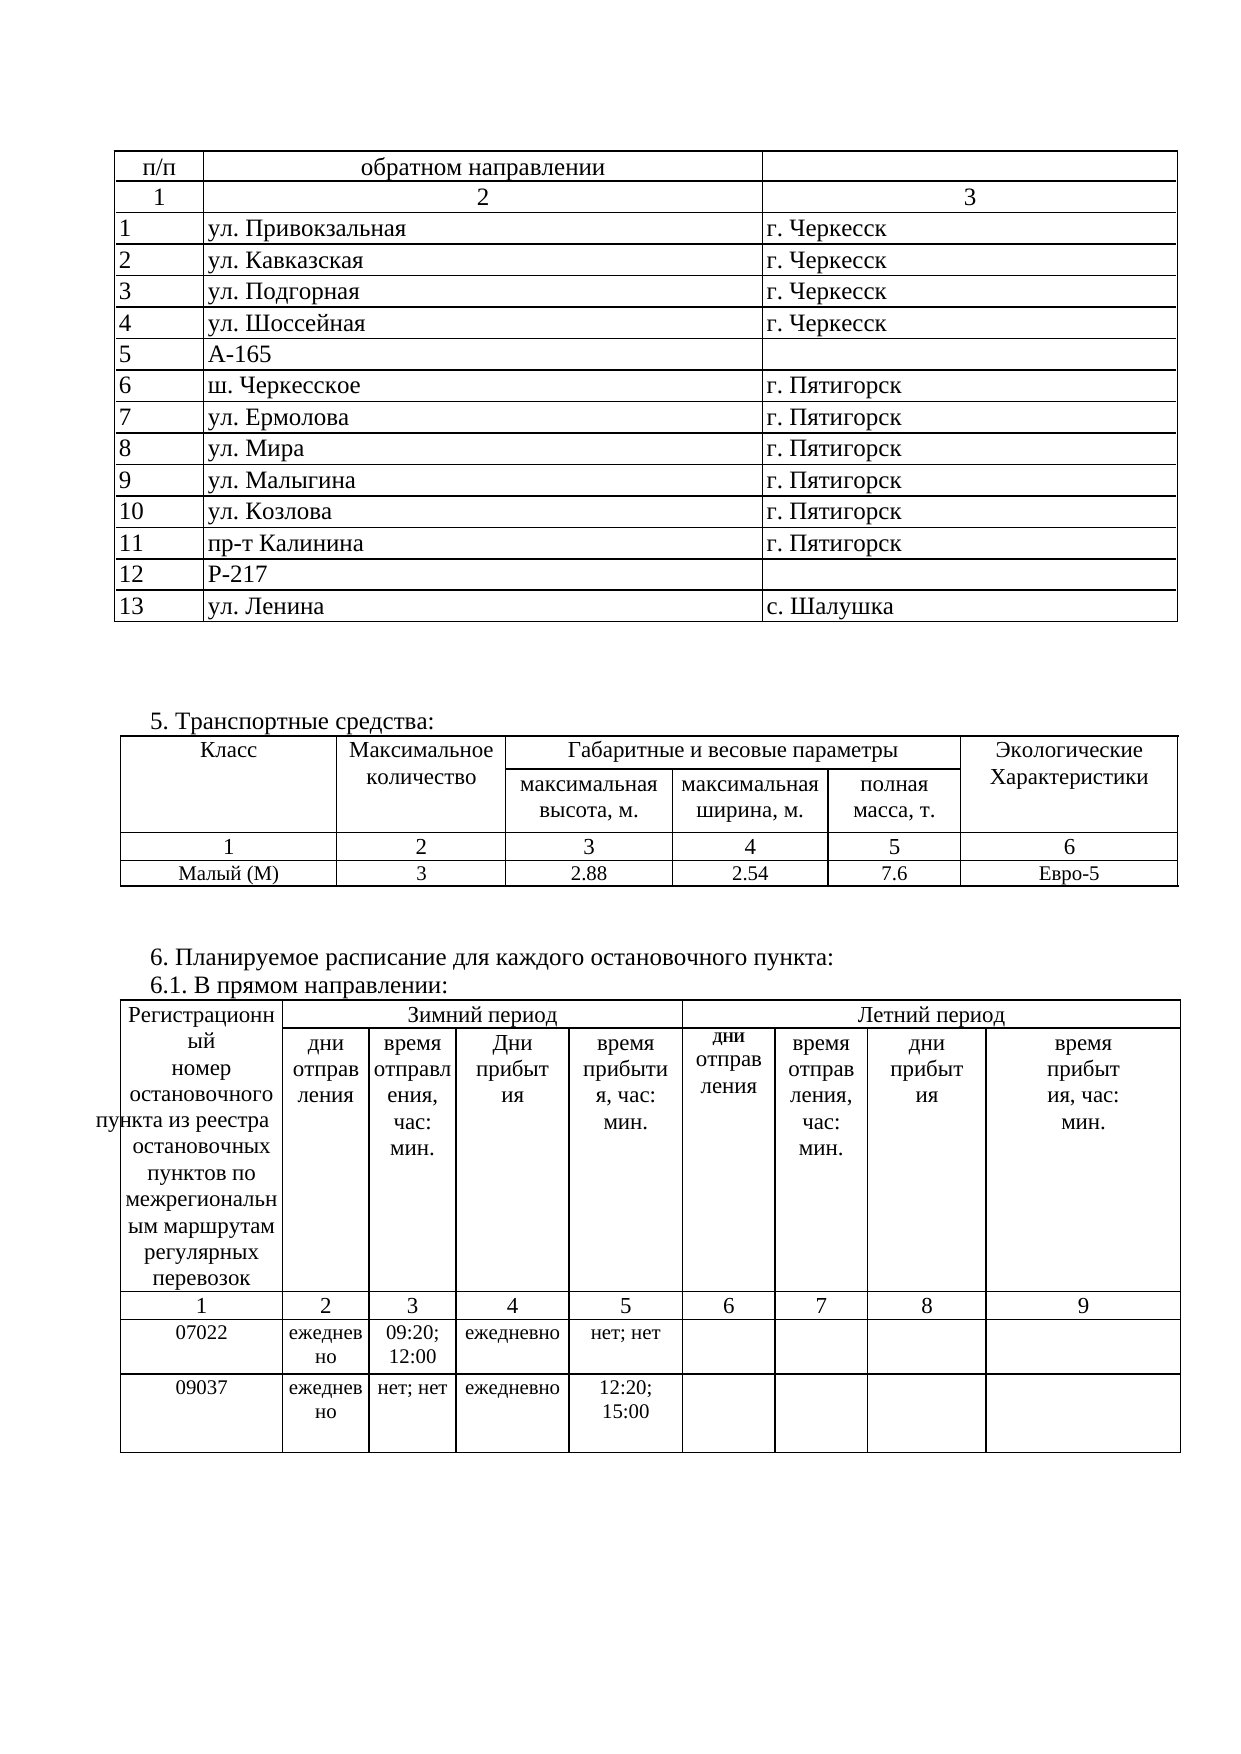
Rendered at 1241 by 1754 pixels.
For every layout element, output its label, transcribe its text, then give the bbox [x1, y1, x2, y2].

table_cell максимальная высота, м. [506, 770, 672, 832]
table_cell дни прибыт ия [868, 1029, 985, 1291]
table_cell 8 [115, 433, 203, 463]
table_cell 1 [115, 213, 203, 243]
table_cell максимальная ширина, м. [673, 770, 827, 832]
table_cell ул. Привокзальная [204, 213, 762, 243]
table_cell г. Черкесск [763, 212, 1177, 243]
table_cell 12 [115, 559, 203, 589]
table_header Экологические Характеристики [961, 737, 1177, 832]
table_cell с. Шалушка [763, 589, 1177, 621]
table_header Габаритные и весовые параметры [506, 737, 960, 768]
table_cell 09:20; 12:00 [370, 1320, 455, 1373]
table_cell ш. Черкесское [204, 371, 762, 401]
table_cell 3 [763, 180, 1177, 212]
table_cell 6 [683, 1292, 774, 1319]
table_cell [987, 1320, 1180, 1373]
table_cell 1 [121, 1292, 282, 1319]
table_cell 10 [115, 496, 203, 526]
table_cell 3 [115, 276, 203, 306]
table_cell г. Пятигорск [763, 432, 1177, 463]
table_cell 09037 [121, 1375, 282, 1451]
table_cell г. Пятигорск [763, 401, 1177, 432]
table_cell 8 [868, 1292, 985, 1319]
table_cell 11 [115, 528, 203, 558]
table_cell 9 [115, 465, 203, 495]
table_header Зимний период [283, 1001, 682, 1027]
table_cell полная масса, т. [829, 770, 960, 832]
table_cell 4 [457, 1292, 568, 1319]
table_cell 2 [283, 1292, 368, 1319]
table_cell [683, 1375, 774, 1451]
table_cell А-165 [204, 339, 762, 369]
table_cell г. Пятигорск [763, 464, 1177, 495]
table_cell 6 [115, 370, 203, 401]
table_cell ежедневно [457, 1375, 568, 1451]
table_cell ул. Шоссейная [204, 308, 762, 338]
table_cell ул. Подгорная [204, 276, 762, 306]
table_cell г. Черкесск [763, 306, 1177, 338]
table_cell [763, 558, 1177, 589]
table_cell ежедневно [457, 1320, 568, 1373]
table_cell ежедневно [283, 1375, 368, 1451]
table_cell Малый (М) [121, 861, 336, 885]
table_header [121, 1001, 282, 1291]
table_cell 07022 [121, 1320, 282, 1373]
table_cell 2.88 [506, 861, 672, 885]
table_cell 9 [987, 1292, 1180, 1319]
table_cell 1 [121, 833, 336, 859]
table_cell 4 [673, 833, 827, 859]
table_cell время отправл ения, час: мин. [370, 1029, 455, 1291]
table_cell 7.6 [829, 861, 960, 885]
table_cell 13 [115, 590, 203, 621]
table_cell 7 [115, 402, 203, 432]
table_cell время прибыти я, час: мин. [570, 1029, 682, 1291]
table_cell ул. Ленина [204, 591, 762, 621]
table_cell 5 [829, 833, 960, 859]
table_cell 5 [115, 339, 203, 369]
table_cell дни отправ ления [283, 1029, 368, 1291]
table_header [763, 152, 1177, 180]
table_cell г. Пятигорск [763, 495, 1177, 526]
table_cell ул. Ермолова [204, 402, 762, 432]
table_cell [987, 1375, 1180, 1451]
table_cell [868, 1375, 985, 1451]
table_cell время прибыт ия, час: мин. [987, 1029, 1180, 1291]
table_cell г. Пятигорск [763, 526, 1177, 558]
table_cell пр-т Калинина [204, 528, 762, 558]
table_cell г. Черкесск [763, 243, 1177, 275]
table_cell 2 [115, 244, 203, 275]
table_cell 3 [337, 861, 505, 885]
table_cell 1 [115, 181, 203, 212]
table_cell 5 [570, 1292, 682, 1319]
text 5. Транспортные средства: [150, 706, 1090, 735]
table_cell ежедневно [283, 1320, 368, 1373]
table_cell Дни прибыт ия [457, 1029, 568, 1291]
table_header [204, 152, 762, 180]
table_cell 2.54 [673, 861, 827, 885]
table_cell ул. Кавказская [204, 245, 762, 275]
table_cell г. Черкесск [763, 275, 1177, 306]
text 6.1. В прямом направлении: [150, 971, 1090, 999]
table_cell [776, 1375, 867, 1451]
table_header Летний период [683, 1001, 1180, 1027]
text 6. Планируемое расписание для каждого остановочного пункта: [150, 942, 1090, 971]
table_cell ДНИ отправ ления [683, 1029, 774, 1291]
table_header Максимальное количество [337, 737, 505, 832]
table_cell ул. Козлова [204, 497, 762, 526]
table_header N п/п [115, 152, 203, 180]
table_cell нет; нет [370, 1375, 455, 1451]
table_cell 12:20; 15:00 [570, 1375, 682, 1451]
table_cell Р-217 [204, 560, 762, 589]
table_cell 3 [370, 1292, 455, 1319]
table_cell 3 [506, 833, 672, 859]
table_cell [683, 1320, 774, 1373]
table_cell 6 [961, 833, 1177, 859]
table_cell ул. Мира [204, 434, 762, 463]
table_cell 2 [204, 182, 762, 212]
table_cell время отправ ления, час: мин. [776, 1029, 867, 1291]
table_cell 7 [776, 1292, 867, 1319]
table_cell г. Пятигорск [763, 369, 1177, 401]
table_cell ул. Малыгина [204, 465, 762, 495]
table_cell Евро-5 [961, 861, 1177, 885]
table_cell [763, 338, 1177, 369]
table_cell [868, 1320, 985, 1373]
table_cell 2 [337, 833, 505, 859]
table_cell 4 [115, 307, 203, 338]
table_header Класс [121, 737, 336, 832]
table_cell [776, 1320, 867, 1373]
table_cell нет; нет [570, 1320, 682, 1373]
